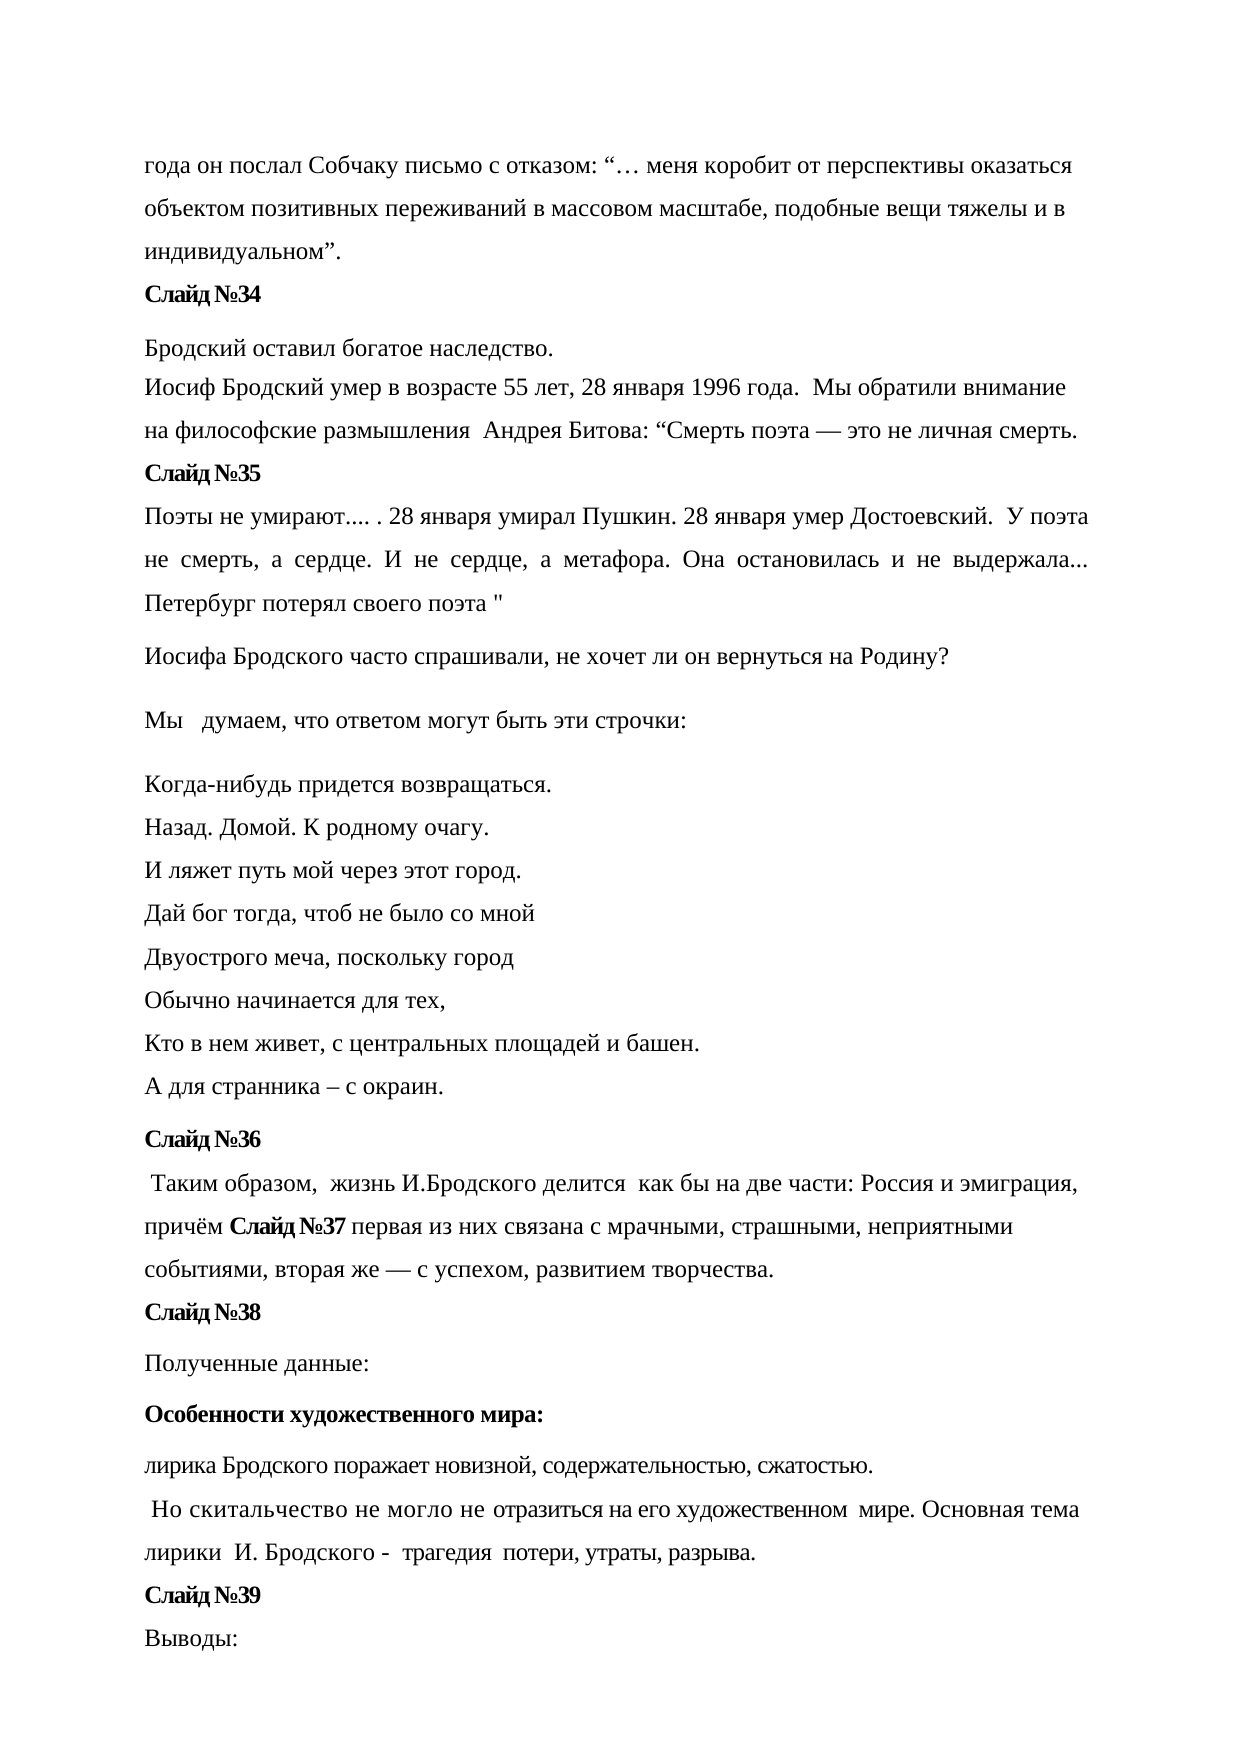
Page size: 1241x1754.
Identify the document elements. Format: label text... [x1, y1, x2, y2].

text Но скитальчество не могло не отразиться на его художественном мире. Основная тема лирики И. Бродского - трагедия потери, утраты, разрыва. [144, 1494, 1090, 1566]
text Иосифа Бродского часто спрашивали, не хочет ли он вернуться на Родину? [144, 641, 1090, 670]
text Таким образом, жизнь И.Бродского делится как бы на две части: Россия и эмиграция, причём Слайд №37 первая из них связана с мрачными, страшными, неприятными событиями, вторая же — с успехом, развитием творчества. [144, 1168, 1090, 1283]
text Слайд №34 [144, 279, 1090, 308]
text Выводы: [144, 1623, 1090, 1652]
text Поэты не умирают.... . 28 января умирал Пушкин. 28 января умер Достоевский. У поэта не смерть, а сердце. И не сердце, а метафора. Она остановилась и не выдержала... Петербург потерял своего поэта " [144, 501, 1090, 616]
text Иосиф Бродский умер в возрасте 55 лет, 28 января 1996 года. Мы обратили внимание на философские размышления Андрея Битова: “Смерть поэта — это не личная смерть. Слайд №35 [144, 372, 1090, 487]
text Бродский оставил богатое наследство. [144, 333, 1090, 362]
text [144, 150, 1090, 265]
text Когда-нибудь придется возвращаться. Назад. Домой. К родному очагу. И ляжет путь мой через этот город. Дай бог тогда, чтоб не было со мной Двуострого меча, поскольку город Обычно начинается для тех, Кто в нем живет, с центральных площадей и башен. А для странника – с окраин. [144, 769, 1090, 1100]
text Слайд №36 [144, 1124, 1090, 1153]
text Полученные данные: [144, 1348, 1090, 1377]
text Слайд №39 [144, 1580, 1090, 1609]
text лирика Бродского поражает новизной, содержательностью, сжатостью. [144, 1451, 1090, 1479]
text Особенности художественного мира: [144, 1399, 1090, 1428]
text Слайд №38 [144, 1297, 1090, 1326]
text Мы думаем, что ответом могут быть эти строчки: [144, 705, 1090, 734]
